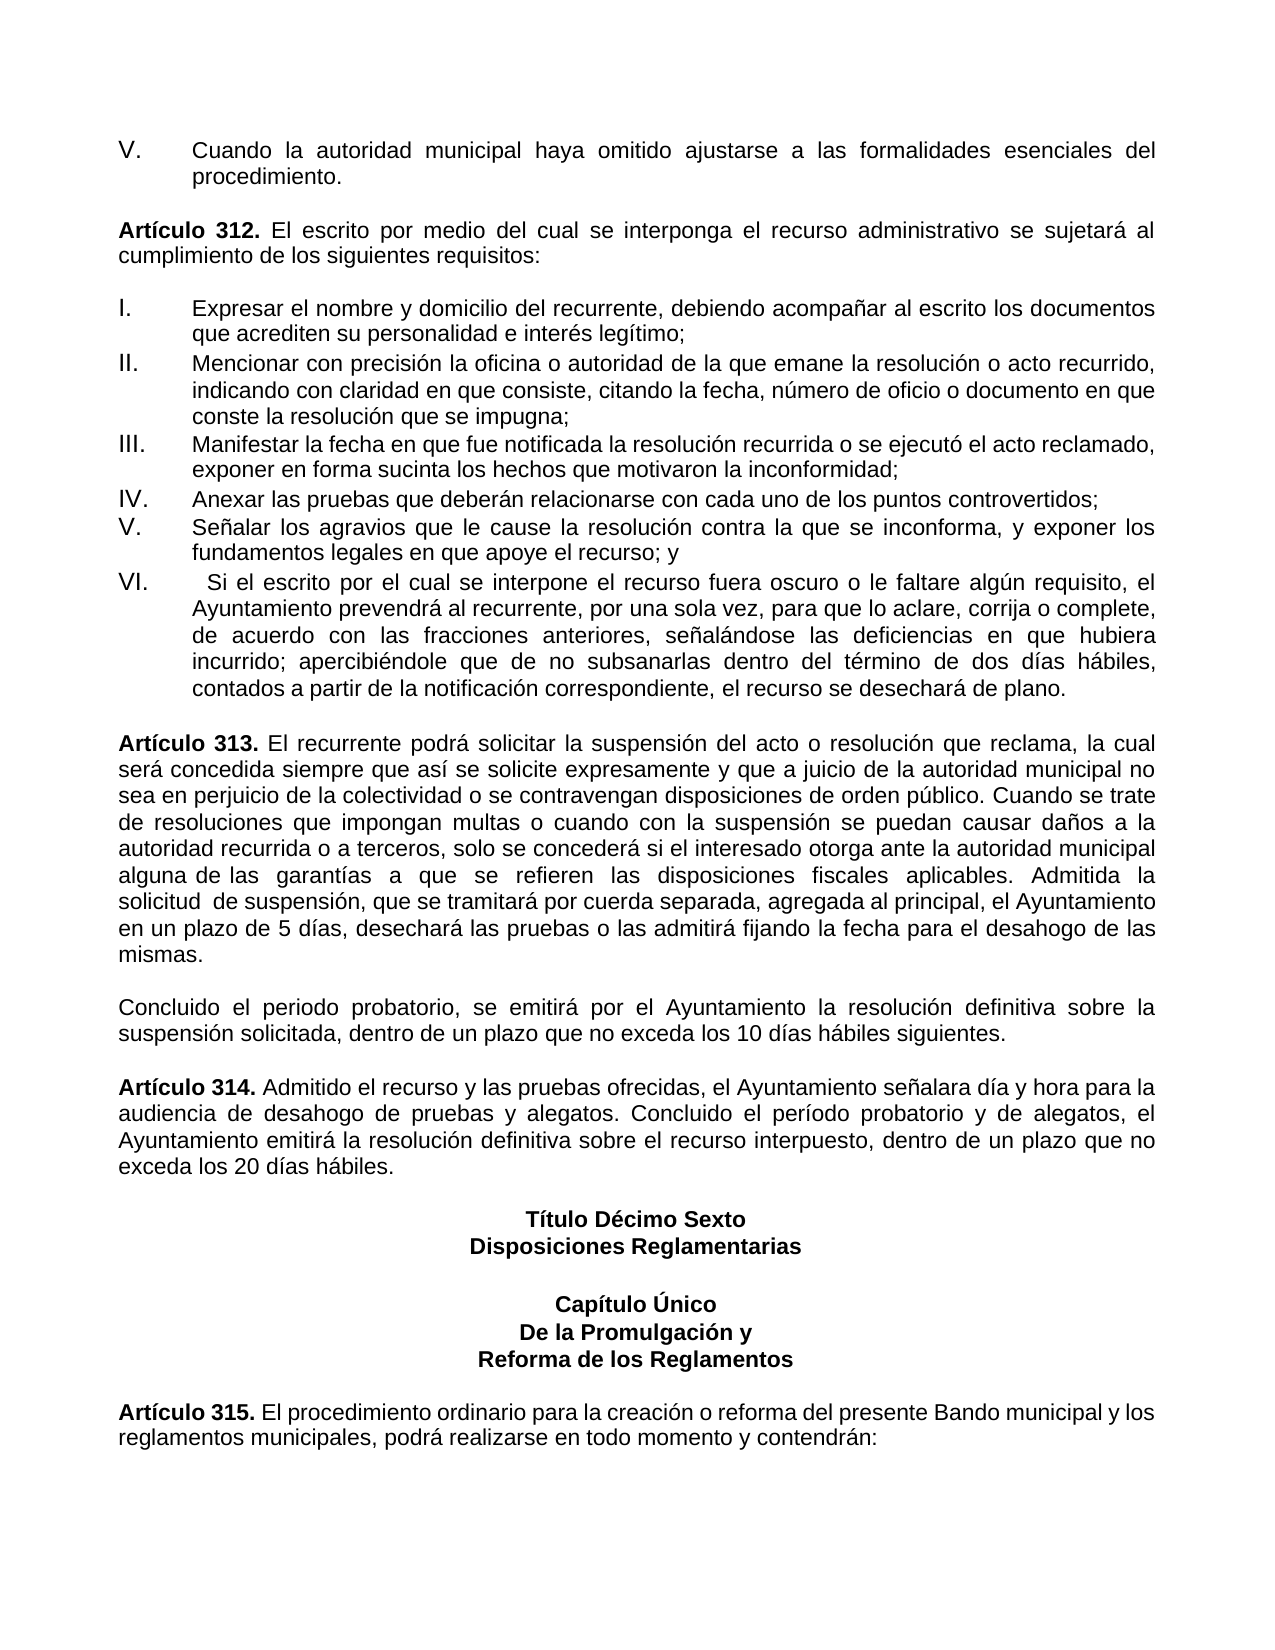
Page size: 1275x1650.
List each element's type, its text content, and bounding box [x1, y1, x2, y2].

text Artículo 314. Admitido el recurso y las pruebas ofrecidas, el Ayuntamiento señalara día y hora para la audiencia de desahogo de pruebas y alegatos. Concluido el período probatorio y de alegatos, el Ayuntamiento emitirá la resolución definitiva sobre el recurso interpuesto, dentro de un plazo que no exceda los 20 días hábiles. [118, 1074, 1156, 1180]
text IV. Anexar las pruebas que deberán relacionarse con cada uno de los puntos controvertidos; [118, 484, 1103, 513]
text VI. Si el escrito por el cual se interpone el recurso fuera oscuro o le faltare algún requisito, el Ayuntamiento prevendrá al recurrente, por una sola vez, para que lo aclare, corrija o complete, de acuerdo con las fracciones anteriores, señalándose las deficiencias en que hubiera incurrido; apercibiéndole que de no subsanarlas dentro del término de dos días hábiles, contados a partir de la notificación correspondiente, el recurso se desechará de plano. [118, 567, 1156, 701]
text Disposiciones Reglamentarias [465, 1233, 806, 1260]
text Título Décimo Sexto [521, 1206, 750, 1232]
text III. Manifestar la fecha en que fue notificada la resolución recurrida o se ejecutó el acto reclamado, exponer en forma sucinta los hechos que motivaron la inconformidad; [118, 433, 1155, 483]
text Capítulo Único [551, 1291, 720, 1318]
text Artículo 315. El procedimiento ordinario para la creación o reforma del presente Bando municipal y los reglamentos municipales, podrá realizarse en todo momento y contendrán: [118, 1400, 1155, 1450]
text I. Expresar el nombre y domicilio del recurrente, debiendo acompañar al escrito los documentos que acrediten su personalidad e interés legítimo; [118, 297, 1156, 347]
text Artículo 312. El escrito por medio del cual se interponga el recurso administrativo se sujetará al cumplimiento de los siguientes requisitos: [118, 218, 1155, 268]
text De la Promulgación y [515, 1318, 756, 1345]
text V. Señalar los agravios que le cause la resolución contra la que se inconforma, y exponer los fundamentos legales en que apoye el recurso; y [118, 516, 1155, 566]
text Reforma de los Reglamentos [474, 1346, 797, 1372]
text Concluido el periodo probatorio, se emitirá por el Ayuntamiento la resolución definitiva sobre la suspensión solicitada, dentro de un plazo que no exceda los 10 días hábiles siguientes. [118, 994, 1155, 1047]
text V. Cuando la autoridad municipal haya omitido ajustarse a las formalidades esenciales del procedimiento. [118, 134, 1156, 190]
text Artículo 313. El recurrente podrá solicitar la suspensión del acto o resolución que reclama, la cual será concedida siempre que así se solicite expresamente y que a juicio de la autoridad municipal no sea en perjuicio de la colectividad o se contravengan disposiciones de orden público. Cuando se trate de resoluciones que impongan multas o cuando con la suspensión se puedan causar daños a la autoridad recurrida o a terceros, solo se concederá si el interesado otorga ante la autoridad municipal alguna de las garantías a que se refieren las disposiciones fiscales aplicables. Admitida la solicitud de suspensión, que se tramitará por cuerda separada, agregada al principal, el Ayuntamiento en un plazo de 5 días, desechará las pruebas o las admitirá fijando la fecha para el desahogo de las mismas. [118, 730, 1156, 968]
text II. Mencionar con precisión la oficina o autoridad de la que emane la resolución o acto recurrido, indicando con claridad en que consiste, citando la fecha, número de oficio o documento en que conste la resolución que se impugna; [118, 348, 1156, 429]
